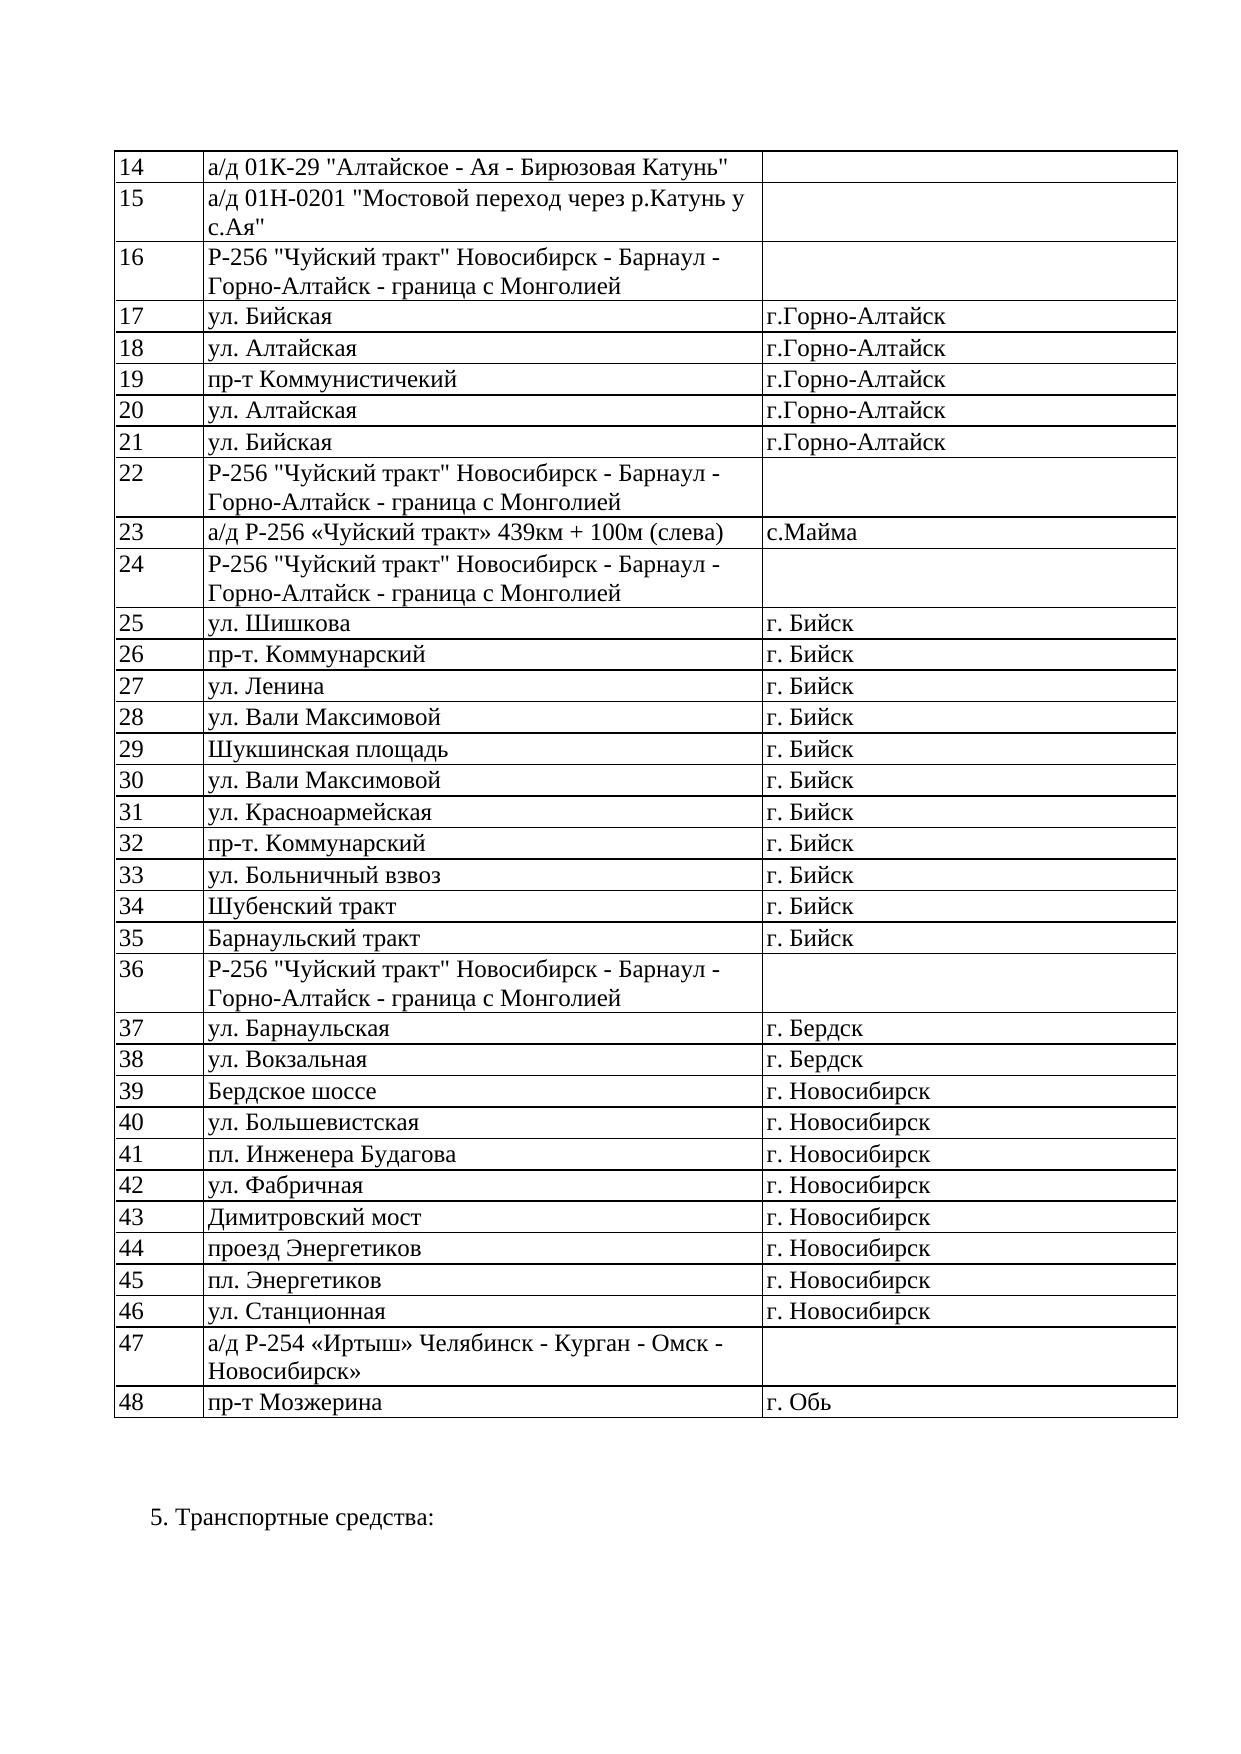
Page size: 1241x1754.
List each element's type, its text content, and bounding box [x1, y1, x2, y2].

table_cell а/д Р-256 «Чуйский тракт» 439км + 100м (слева) [204, 518, 762, 547]
table_cell г. Бийск [763, 890, 1177, 921]
table_cell 30 [115, 765, 203, 795]
table_cell [763, 241, 1177, 299]
table_cell 17 [115, 301, 203, 331]
table_cell [763, 457, 1177, 516]
table_cell 29 [115, 733, 203, 764]
table_cell г. Бийск [763, 795, 1177, 827]
table_cell 45 [115, 1264, 203, 1295]
table_cell 44 [115, 1233, 203, 1263]
table_cell г. Новосибирск [763, 1263, 1177, 1295]
table_cell а/д Р-254 «Иртыш» Челябинск - Курган - Омск - Новосибирск» [204, 1328, 762, 1385]
table_cell г.Горно-Алтайск [763, 300, 1177, 331]
table_cell 27 [115, 670, 203, 701]
table_cell пр-т Мозжерина [204, 1387, 762, 1417]
table_cell г. Бийск [763, 764, 1177, 795]
table_cell пл. Энергетиков [204, 1265, 762, 1295]
table_cell г. Бийск [763, 827, 1177, 858]
table_cell г. Обь [763, 1385, 1177, 1417]
table_cell г. Новосибирск [763, 1200, 1177, 1232]
table_cell Р-256 "Чуйский тракт" Новосибирск - Барнаул - Горно-Алтайск - граница с Монголией [204, 242, 762, 299]
table_cell а/д 01К-29 "Алтайское - Ая - Бирюзовая Катунь" [204, 152, 762, 181]
table_cell 32 [115, 828, 203, 858]
table_cell 24 [115, 549, 203, 606]
table_cell г. Новосибирск [763, 1075, 1177, 1106]
table_cell г.Горно-Алтайск [763, 363, 1177, 394]
table_cell ул. Вали Максимовой [204, 702, 762, 732]
table_cell 28 [115, 702, 203, 732]
table_cell [763, 953, 1177, 1012]
table_cell 46 [115, 1296, 203, 1326]
table_cell пр-т Коммунистичекий [204, 364, 762, 394]
table_cell г.Горно-Алтайск [763, 394, 1177, 425]
table_cell проезд Энергетиков [204, 1233, 762, 1263]
table_cell с.Майма [763, 516, 1177, 547]
table_cell 19 [115, 364, 203, 394]
table_cell [763, 181, 1177, 241]
table_cell 36 [115, 954, 203, 1012]
table_cell ул. Барнаульская [204, 1013, 762, 1043]
table_cell [763, 548, 1177, 606]
table_cell 33 [115, 859, 203, 889]
table_cell а/д 01Н-0201 "Мостовой переход через р.Катунь у с.Ая" [204, 183, 762, 241]
text 5. Транспортные средства: [150, 1502, 1090, 1531]
table_cell 18 [115, 332, 203, 362]
table_cell г. Бийск [763, 606, 1177, 638]
table_cell пр-т. Коммунарский [204, 828, 762, 858]
table_cell г. Бердск [763, 1043, 1177, 1074]
table_cell ул. Бийская [204, 301, 762, 331]
table_cell Барнаульский тракт [204, 923, 762, 952]
table_cell 14 [115, 152, 203, 181]
table_cell Димитровский мост [204, 1202, 762, 1232]
table_cell 38 [115, 1044, 203, 1074]
table_cell Бердское шоссе [204, 1076, 762, 1106]
table_cell 22 [115, 458, 203, 516]
table_cell 23 [115, 517, 203, 547]
table_cell ул. Алтайская [204, 396, 762, 425]
table_cell ул. Ленина [204, 671, 762, 701]
table_cell г. Новосибирск [763, 1232, 1177, 1263]
table_cell 41 [115, 1139, 203, 1169]
table_cell г. Бийск [763, 858, 1177, 889]
table_cell г. Бердск [763, 1012, 1177, 1043]
table_cell ул. Большевистская [204, 1108, 762, 1137]
table_cell [763, 1326, 1177, 1385]
table_cell 37 [115, 1013, 203, 1043]
table_cell г. Новосибирск [763, 1138, 1177, 1169]
table_cell 47 [115, 1327, 203, 1385]
table_cell ул. Вали Максимовой [204, 765, 762, 795]
table_cell 34 [115, 891, 203, 921]
table_cell ул. Красноармейская [204, 797, 762, 827]
table_cell Шубенский тракт [204, 891, 762, 921]
table_cell ул. Фабричная [204, 1171, 762, 1200]
table_cell г. Бийск [763, 732, 1177, 764]
table_cell 15 [115, 183, 203, 241]
table_cell г. Новосибирск [763, 1295, 1177, 1326]
table_cell г.Горно-Алтайск [763, 425, 1177, 457]
table_cell 26 [115, 639, 203, 669]
table_cell г. Бийск [763, 669, 1177, 701]
table_cell 43 [115, 1201, 203, 1232]
table_cell ул. Алтайская [204, 333, 762, 362]
table_cell г.Горно-Алтайск [763, 331, 1177, 362]
table_cell 48 [115, 1386, 203, 1417]
table_cell 39 [115, 1076, 203, 1106]
table_cell г. Бийск [763, 701, 1177, 732]
table_cell Р-256 "Чуйский тракт" Новосибирск - Барнаул - Горно-Алтайск - граница с Монголией [204, 458, 762, 516]
table_cell 31 [115, 796, 203, 827]
table_cell ул. Бийская [204, 427, 762, 457]
table_cell 35 [115, 922, 203, 952]
table_cell [763, 152, 1177, 181]
table_cell Р-256 "Чуйский тракт" Новосибирск - Барнаул - Горно-Алтайск - граница с Монголией [204, 549, 762, 606]
table_cell 20 [115, 395, 203, 425]
table_cell г. Бийск [763, 921, 1177, 952]
table_cell пр-т. Коммунарский [204, 640, 762, 669]
table_cell ул. Шишкова [204, 608, 762, 638]
table_cell г. Новосибирск [763, 1106, 1177, 1137]
table_cell г. Новосибирск [763, 1169, 1177, 1200]
table_cell пл. Инженера Будагова [204, 1139, 762, 1169]
table_cell Шукшинская площадь [204, 734, 762, 764]
table_cell ул. Больничный взвоз [204, 860, 762, 889]
table_cell 16 [115, 242, 203, 299]
table_cell Р-256 "Чуйский тракт" Новосибирск - Барнаул - Горно-Алтайск - граница с Монголией [204, 954, 762, 1012]
table_cell г. Бийск [763, 638, 1177, 669]
table_cell 25 [115, 608, 203, 638]
table_cell ул. Вокзальная [204, 1045, 762, 1074]
table_cell 21 [115, 426, 203, 457]
table_cell ул. Станционная [204, 1296, 762, 1326]
table_cell 42 [115, 1170, 203, 1200]
table_cell 40 [115, 1107, 203, 1137]
